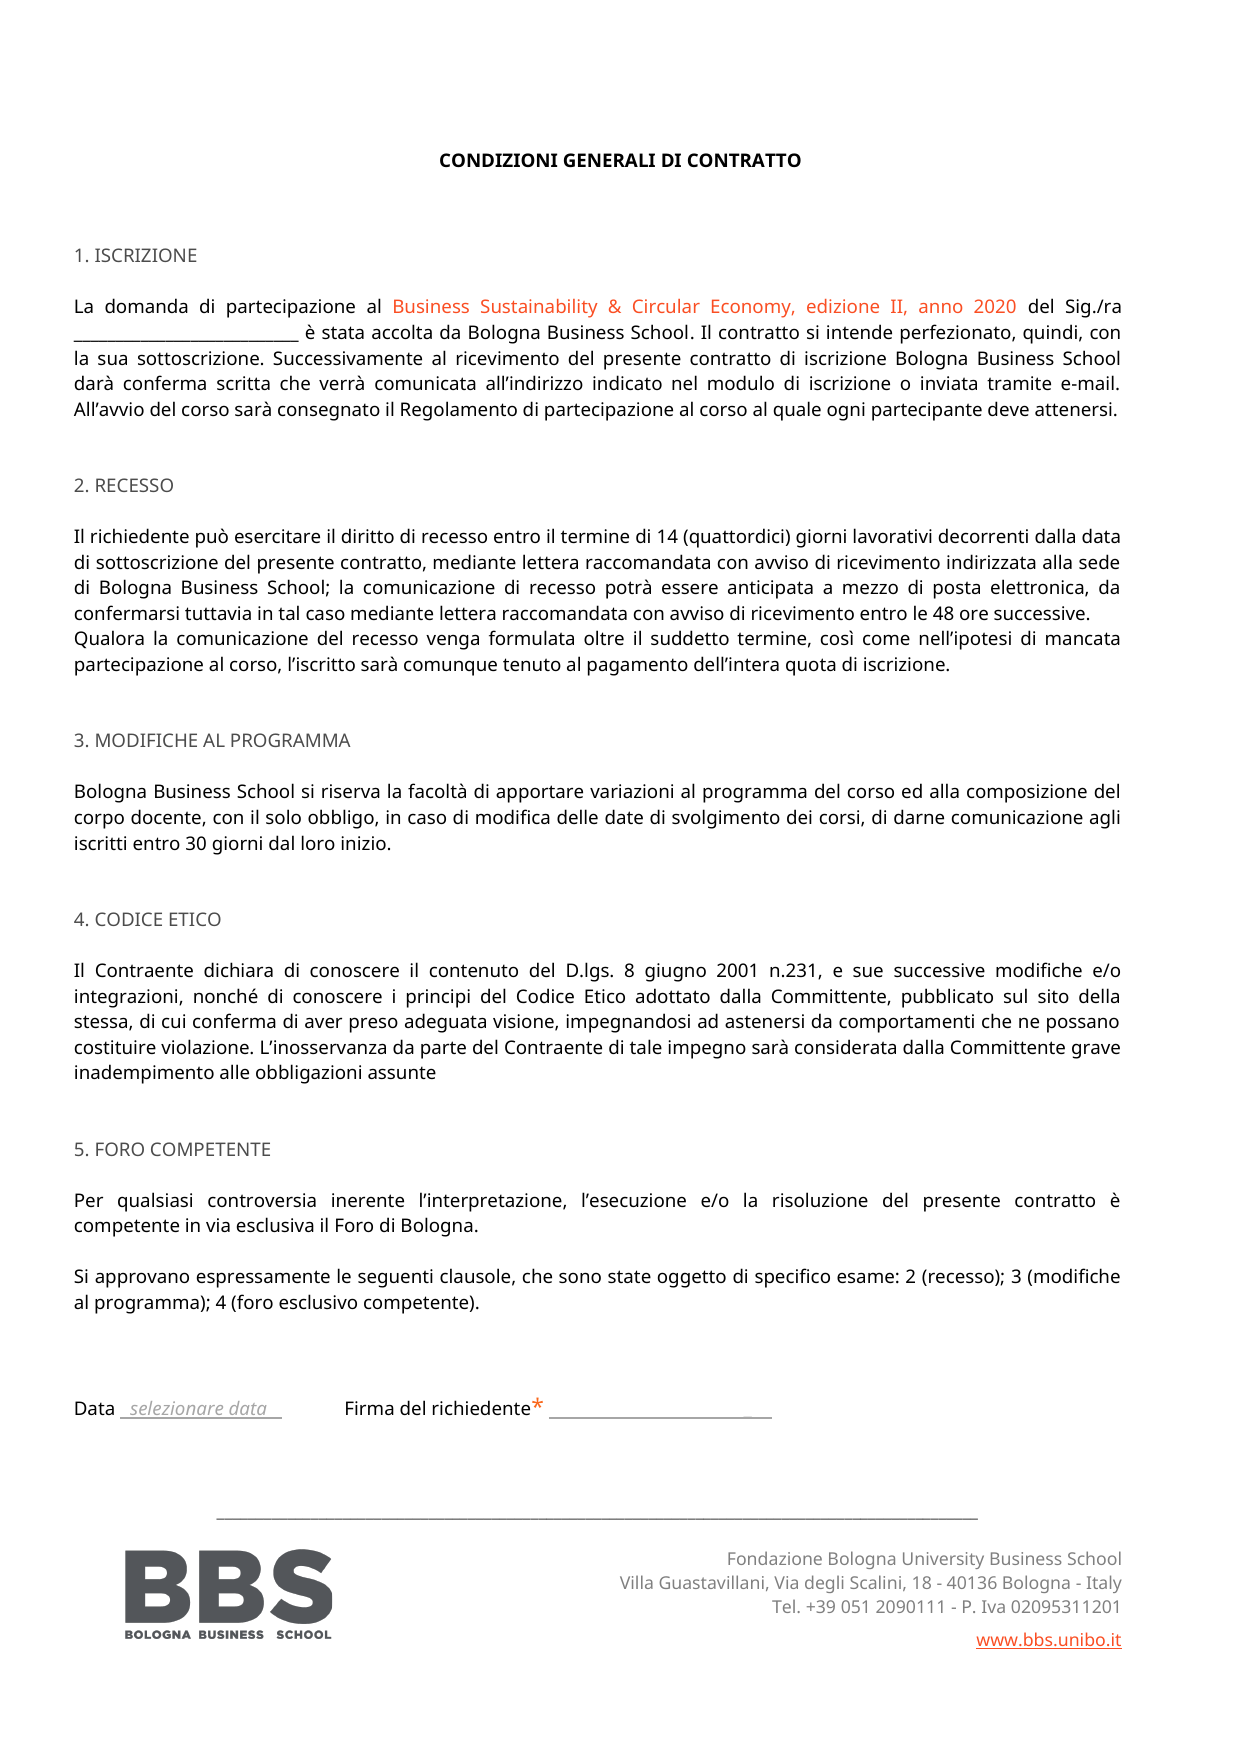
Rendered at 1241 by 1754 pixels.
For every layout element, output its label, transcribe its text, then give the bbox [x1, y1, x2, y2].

text CONDIZIONI GENERALI DI CONTRATTO [118, 148, 1122, 173]
text 3. MODIFICHE AL PROGRAMMA [74, 728, 1122, 753]
text Per qualsiasi controversia inerente l’interpretazione, l’esecuzione e/o la risoluzione del presente contratto è competente in via esclusiva il Foro di Bologna. [74, 1187, 1122, 1238]
text Qualora la comunicazione del recesso venga formulata oltre il suddetto termine, così come nell’ipotesi di mancata partecipazione al corso, l’iscritto sarà comunque tenuto al pagamento dell’intera quota di iscrizione. [74, 626, 1122, 677]
text 4. CODICE ETICO [74, 906, 1122, 932]
text Il Contraente dichiara di conoscere il contenuto del D.lgs. 8 giugno 2001 n.231, e sue successive modifiche e/o integrazioni, nonché di conoscere i principi del Codice Etico adottato dalla Committente, pubblicato sul sito della stessa, di cui conferma di aver preso adeguata visione, impegnandosi ad astenersi da comportamenti che ne possano costituire violazione. L’inosservanza da parte del Contraente di tale impegno sarà considerata dalla Committente grave inadempimento alle obbligazioni assunte [74, 957, 1122, 1085]
text 2. RECESSO [74, 472, 1122, 498]
text 1. ISCRIZIONE [74, 243, 1122, 268]
text 5. FORO COMPETENTE [74, 1136, 1122, 1162]
text Data Firma del richiedente* [74, 1391, 1122, 1422]
text Bologna Business School si riserva la facoltà di apportare variazioni al programma del corso ed alla composizione del corpo docente, con il solo obbligo, in caso di modifica delle date di svolgimento dei corsi, di darne comunicazione agli iscritti entro 30 giorni dal loro inizio. [74, 779, 1122, 855]
text Si approvano espressamente le seguenti clausole, che sono state oggetto di specifico esame: 2 (recesso); 3 (modifiche al programma); 4 (foro esclusivo competente). [74, 1264, 1122, 1315]
picture [125, 1549, 333, 1639]
text La domanda di partecipazione al Business Sustainability & Circular Economy, edizione II, anno 2020 del Sig./ra è stata accolta da Bologna Business School. Il contratto si intende perfezionato, quindi, con la sua sottoscrizione. Successivamente al ricevimento del presente contratto di iscrizione Bologna Business School darà conferma scritta che verrà comunicata all’indirizzo indicato nel modulo di iscrizione o inviata tramite e-mail. All’avvio del corso sarà consegnato il Regolamento di partecipazione al corso al quale ogni partecipante deve attenersi. [74, 294, 1122, 421]
text Il richiedente può esercitare il diritto di recesso entro il termine di 14 (quattordici) giorni lavorativi decorrenti dalla data di sottoscrizione del presente contratto, mediante lettera raccomandata con avviso di ricevimento indirizzata alla sede di Bologna Business School; la comunicazione di recesso potrà essere anticipata a mezzo di posta elettronica, da confermarsi tuttavia in tal caso mediante lettera raccomandata con avviso di ricevimento entro le 48 ore successive. [74, 523, 1122, 626]
